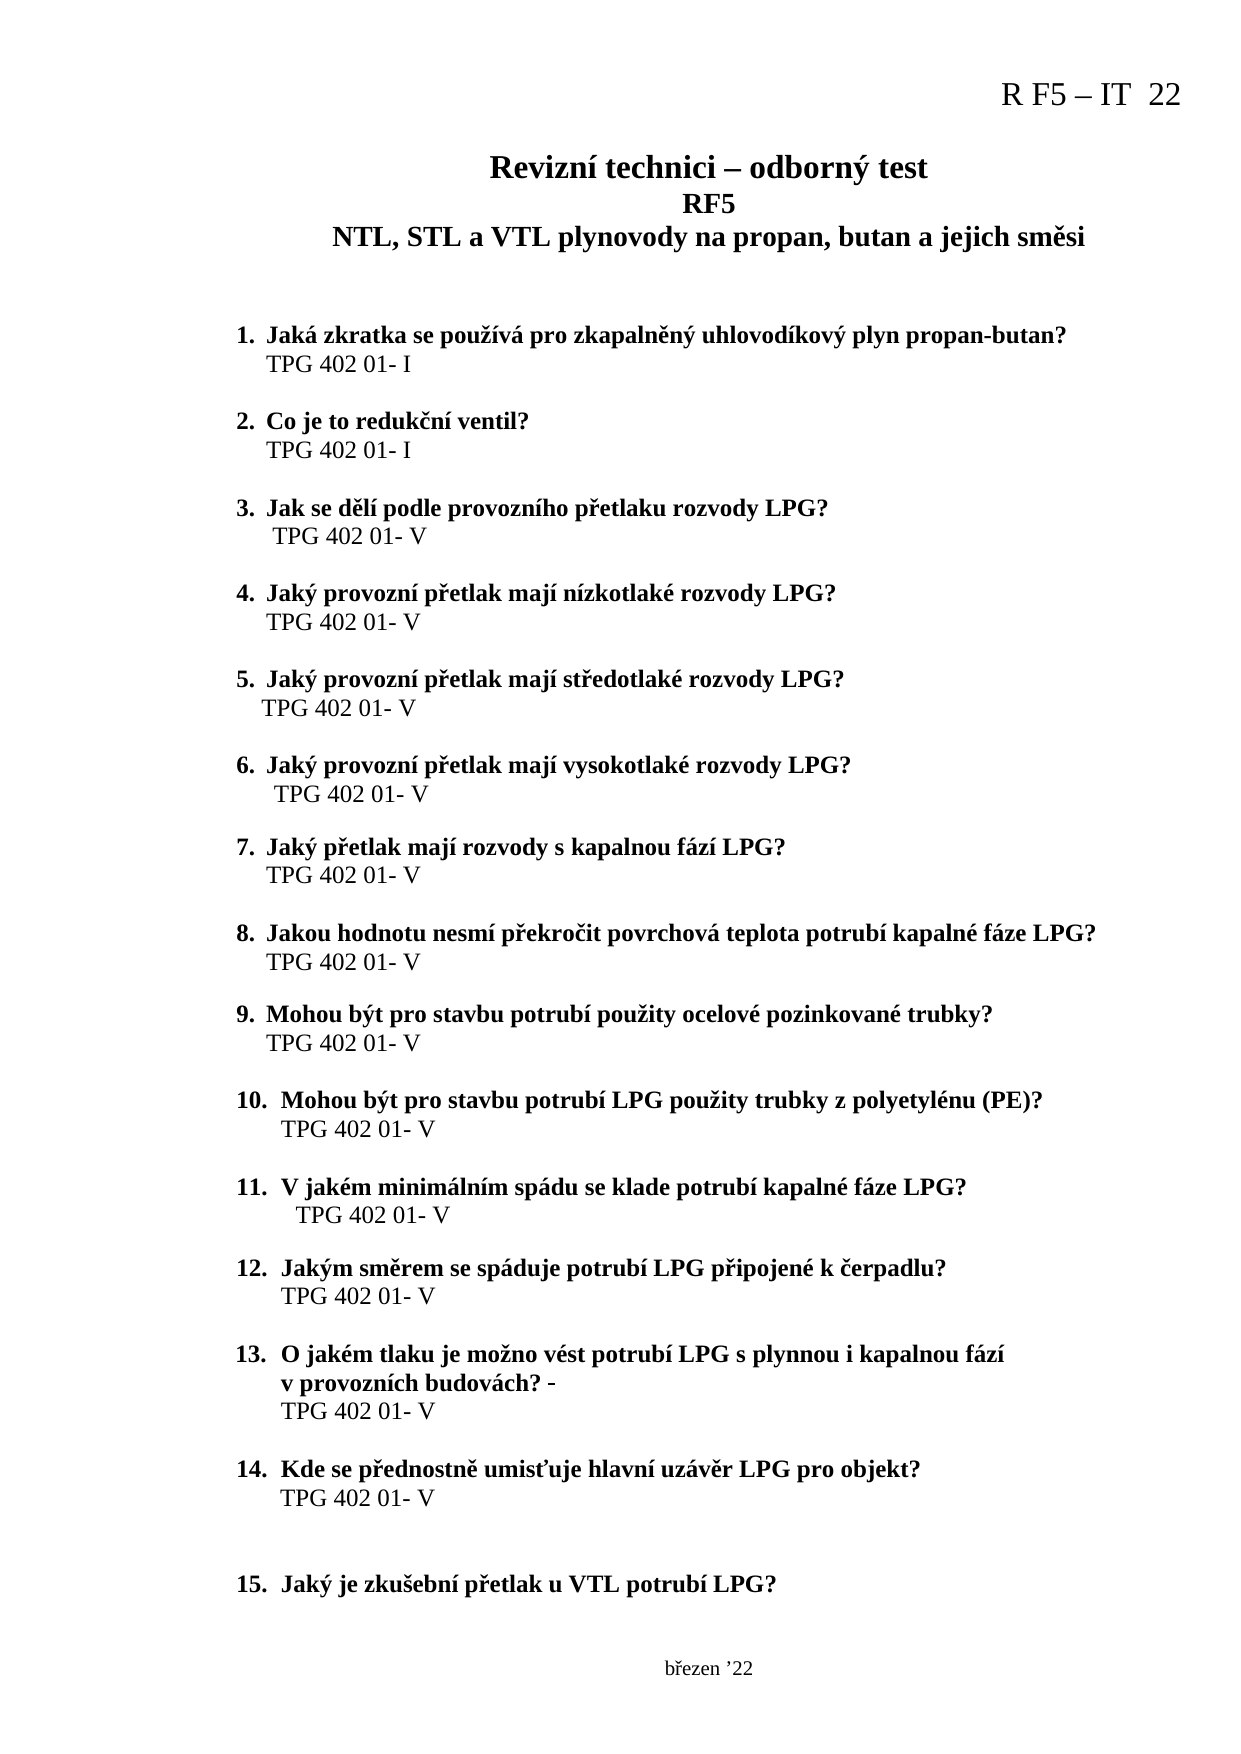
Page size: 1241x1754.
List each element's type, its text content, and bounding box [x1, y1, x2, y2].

text TPG 402 01- V [236, 947, 1181, 975]
text TPG 402 01- V [236, 693, 1181, 722]
list Jaký provozní přetlak mají nízkotlaké rozvody LPG? [236, 578, 1181, 607]
list Co je to redukční ventil? [236, 406, 1181, 435]
list Jak se dělí podle provozního přetlaku rozvody LPG? [236, 493, 1181, 521]
text v provozních budovách? [235, 1368, 1181, 1396]
text RF5 [236, 186, 1181, 219]
text NTL, STL a VTL plynovody na propan, butan a jejich směsi [236, 219, 1181, 253]
text TPG 402 01- V [236, 779, 1181, 808]
text TPG 402 01- V [236, 607, 1181, 636]
text TPG 402 01- V [236, 1483, 1181, 1511]
text TPG 402 01- V [295, 1200, 1181, 1229]
text TPG 402 01- I [266, 349, 1181, 378]
list Jakým směrem se spáduje potrubí LPG připojené k čerpadlu? [236, 1253, 1181, 1281]
list Jaký provozní přetlak mají středotlaké rozvody LPG? [236, 664, 1181, 693]
list Jaký provozní přetlak mají vysokotlaké rozvody LPG? [236, 751, 1181, 779]
text TPG 402 01- V [236, 1028, 1181, 1057]
list Jaká zkratka se používá pro zkapalněný uhlovodíkový plyn propan-butan? [236, 320, 1181, 349]
list O jakém tlaku je možno vést potrubí LPG s plynnou i kapalnou fází [235, 1339, 1181, 1368]
text TPG 402 01- V [266, 521, 1181, 550]
list Jaký je zkušební přetlak u VTL potrubí LPG? [236, 1569, 1181, 1598]
list V jakém minimálním spádu se klade potrubí kapalné fáze LPG? [236, 1172, 1181, 1200]
list Mohou být pro stavbu potrubí použity ocelové pozinkované trubky? [236, 999, 1181, 1028]
text TPG 402 01- V [236, 1114, 1181, 1143]
text TPG 402 01- V [236, 1396, 1181, 1425]
text TPG 402 01- V [236, 860, 1181, 889]
text TPG 402 01- V [236, 1281, 1181, 1310]
list Jaký přetlak mají rozvody s kapalnou fází LPG? [236, 832, 1181, 860]
list Jakou hodnotu nesmí překročit povrchová teplota potrubí kapalné fáze LPG? [236, 918, 1181, 947]
list Kde se přednostně umisťuje hlavní uzávěr LPG pro objekt? [236, 1454, 1181, 1483]
text Revizní technici – odborný test [236, 148, 1181, 186]
list Mohou být pro stavbu potrubí LPG použity trubky z polyetylénu (PE)? [236, 1085, 1181, 1114]
text TPG 402 01- I [266, 435, 1181, 464]
